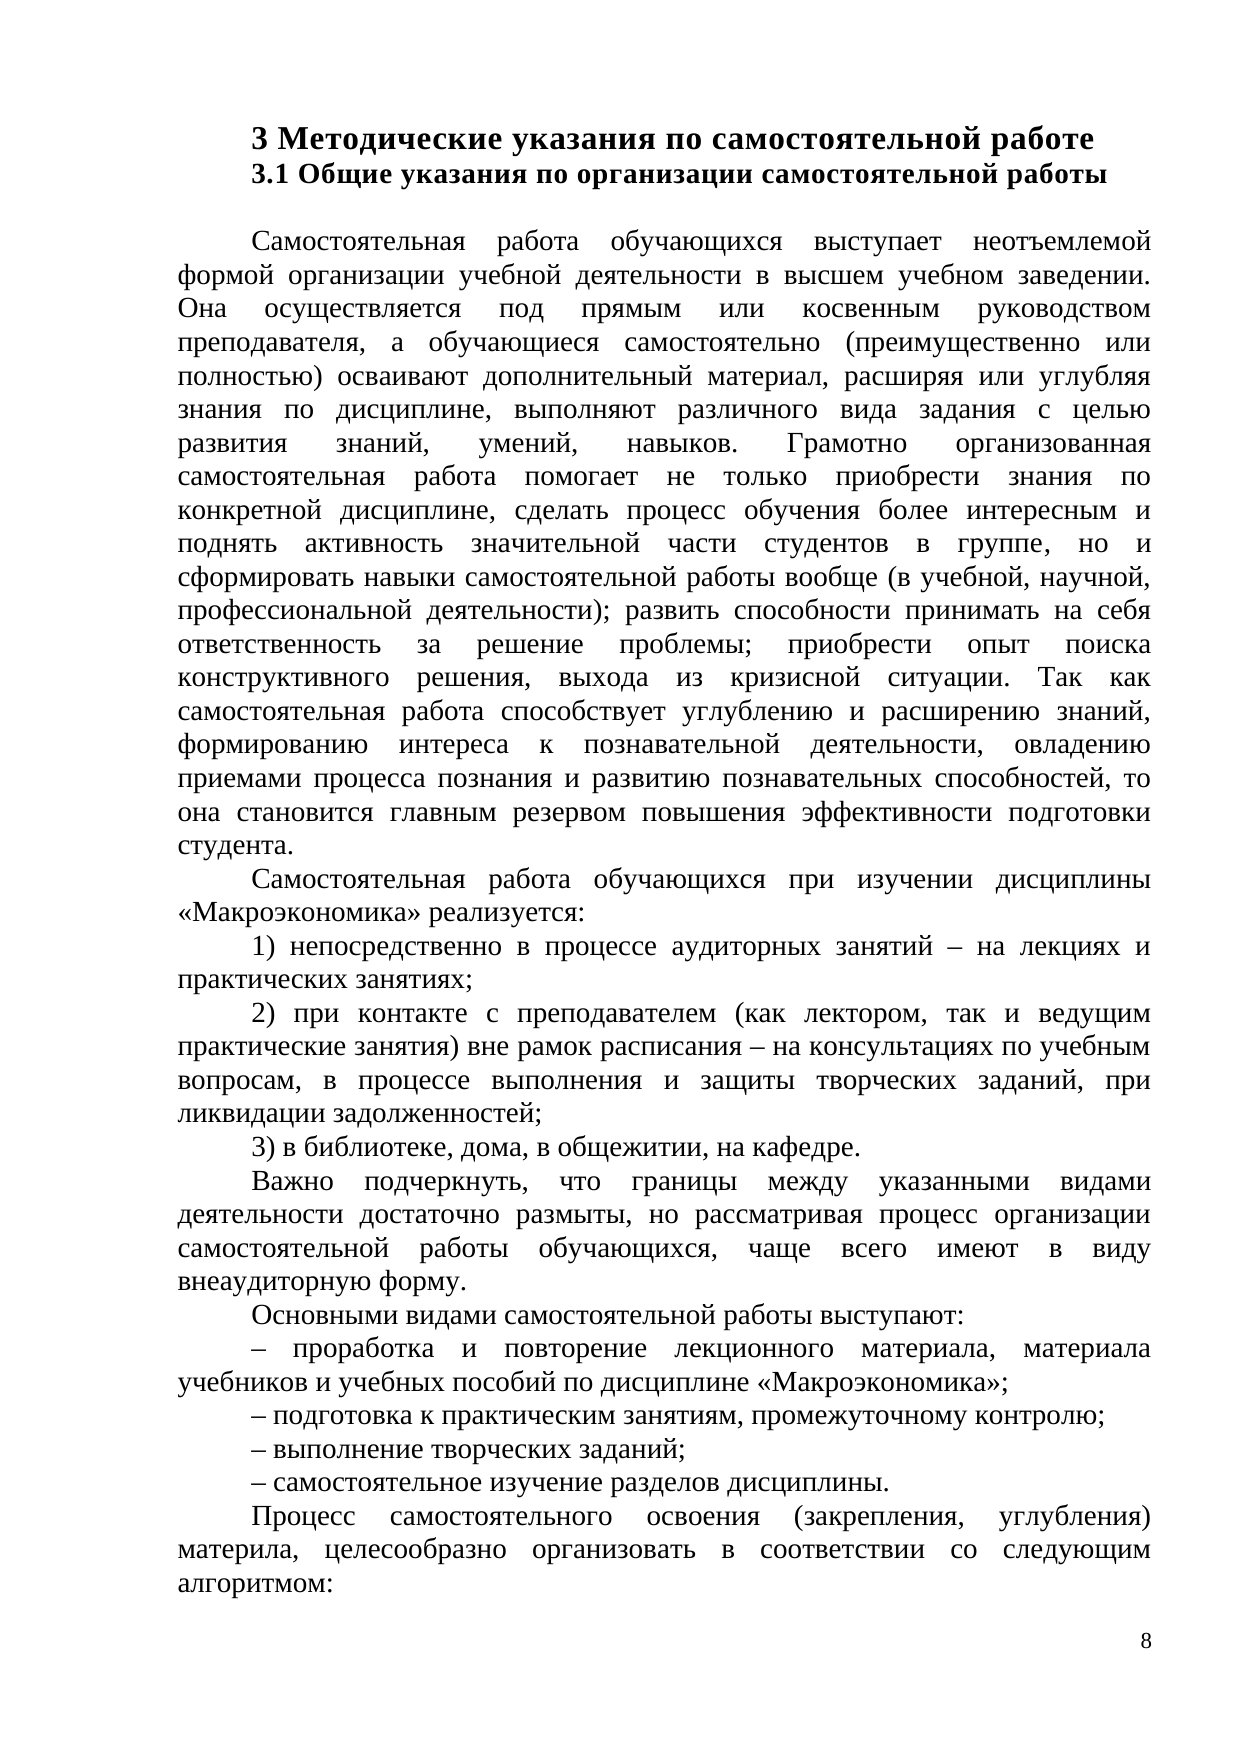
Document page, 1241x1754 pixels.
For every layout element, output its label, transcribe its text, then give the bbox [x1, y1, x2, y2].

text 3 Методические указания по самостоятельной работе [177, 118, 1152, 156]
text – проработка и повторение лекционного материала, материала учебников и учебных пособий по дисциплине «Макроэкономика»; [177, 1330, 1152, 1397]
text Основными видами самостоятельной работы выступают: [177, 1297, 1152, 1330]
text Важно подчеркнуть, что границы между указанными видами деятельности достаточно размыты, но рассматривая процесс организации самостоятельной работы обучающихся, чаще всего имеют в виду внеаудиторную форму. [177, 1163, 1152, 1297]
text – выполнение творческих заданий; [177, 1431, 1152, 1464]
text Процесс самостоятельного освоения (закрепления, углубления) материла, целесообразно организовать в соответствии со следующим алгоритмом: [177, 1498, 1152, 1599]
text Самостоятельная работа обучающихся выступает неотъемлемой формой организации учебной деятельности в высшем учебном заведении. Она осуществляется под прямым или косвенным руководством преподавателя, а обучающиеся самостоятельно (преимущественно или полностью) осваивают дополнительный материал, расширяя или углубляя знания по дисциплине, выполняют различного вида задания с целью развития знаний, умений, навыков. Грамотно организованная самостоятельная работа помогает не только приобрести знания по конкретной дисциплине, сделать процесс обучения более интересным и поднять активность значительной части студентов в группе, но и сформировать навыки самостоятельной работы вообще (в учебной, научной, профессиональной деятельности); развить способности принимать на себя ответственность за решение проблемы; приобрести опыт поиска конструктивного решения, выхода из кризисной ситуации. Так как самостоятельная работа способствует углублению и расширению знаний, формированию интереса к познавательной деятельности, овладению приемами процесса познания и развитию познавательных способностей, то она становится главным резервом повышения эффективности подготовки студента. [177, 223, 1152, 861]
text Самостоятельная работа обучающихся при изучении дисциплины «Макроэкономика» реализуется: [177, 861, 1152, 928]
text 3.1 Общие указания по организации самостоятельной работы [177, 156, 1152, 190]
text 3) в библиотеке, дома, в общежитии, на кафедре. [177, 1129, 1152, 1163]
text 2) при контакте с преподавателем (как лектором, так и ведущим практические занятия) вне рамок расписания – на консультациях по учебным вопросам, в процессе выполнения и защиты творческих заданий, при ликвидации задолженностей; [177, 995, 1152, 1129]
text – подготовка к практическим занятиям, промежуточному контролю; [177, 1397, 1152, 1431]
text – самостоятельное изучение разделов дисциплины. [177, 1464, 1152, 1498]
text 1) непосредственно в процессе аудиторных занятий – на лекциях и практических занятиях; [177, 928, 1152, 995]
